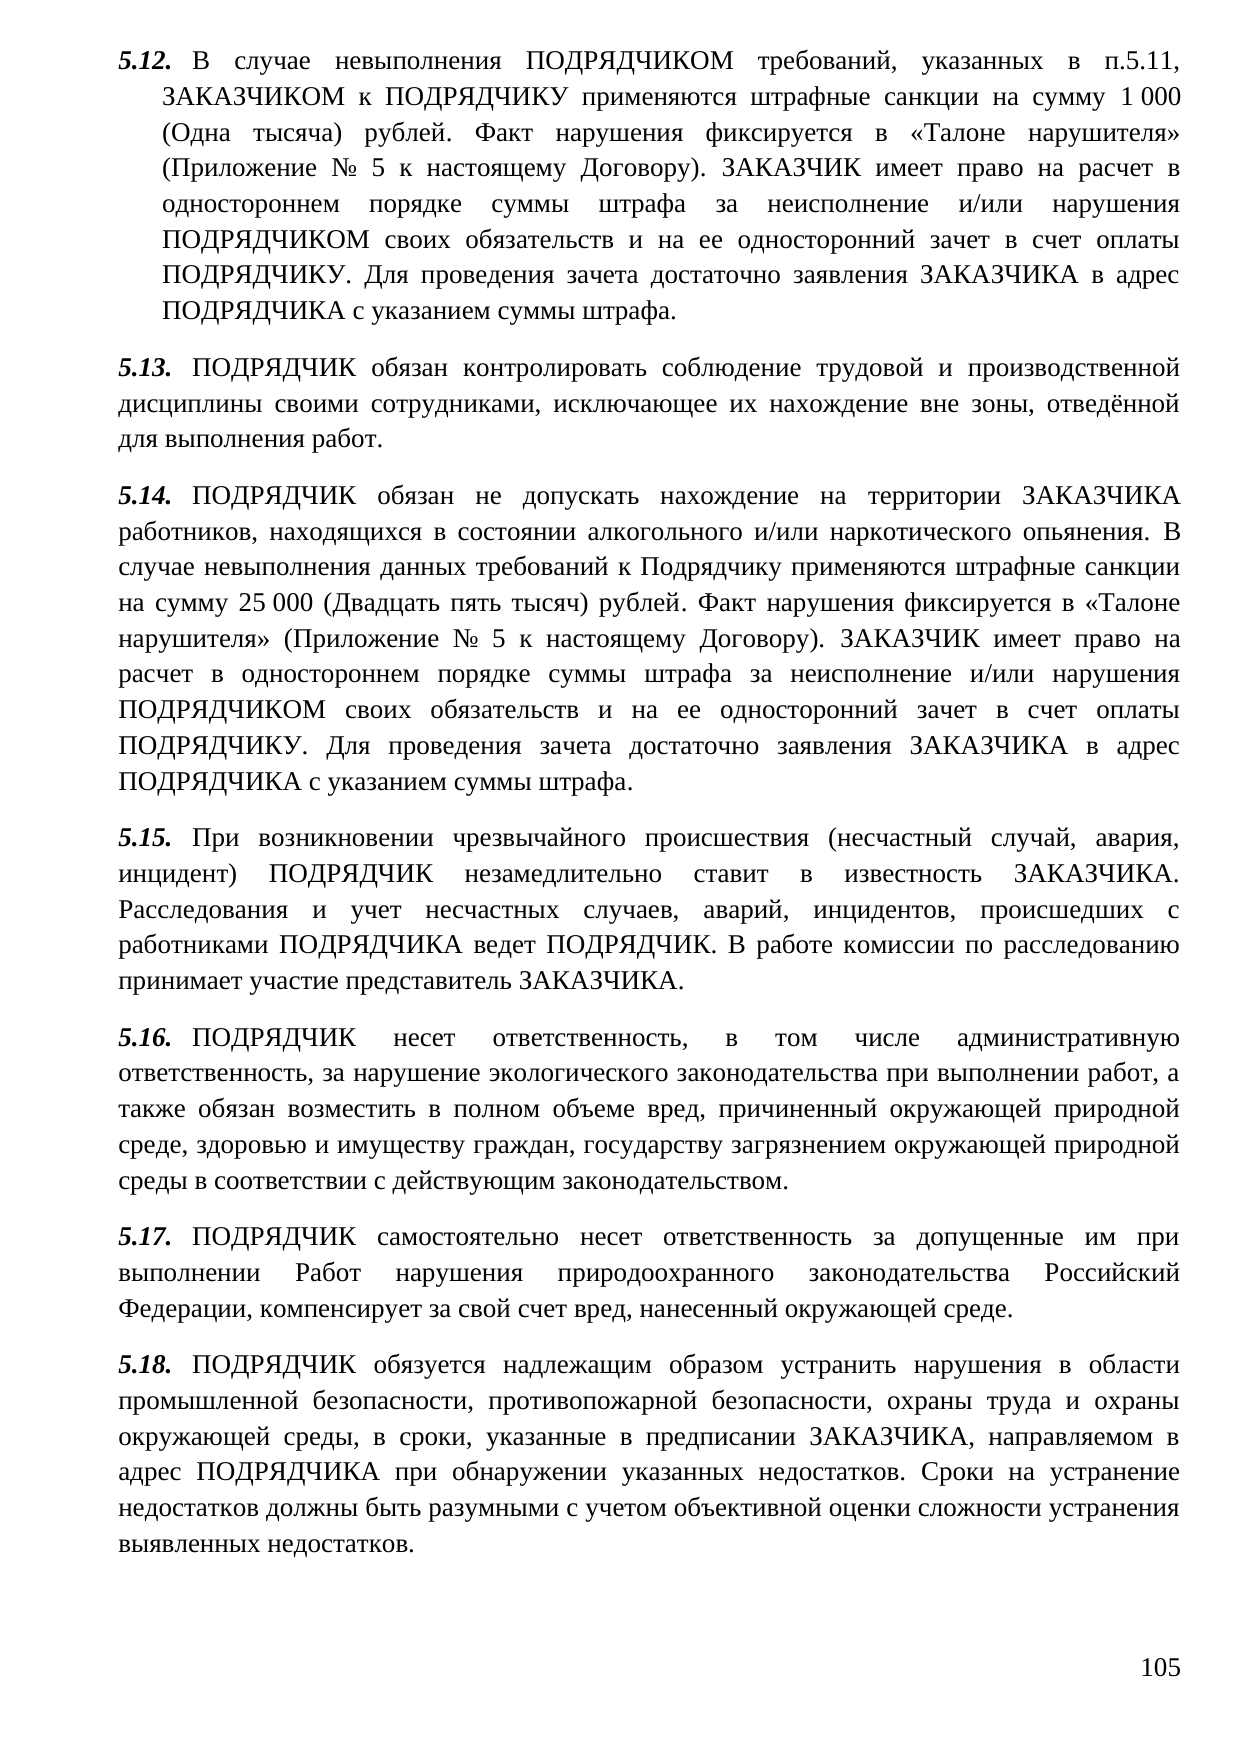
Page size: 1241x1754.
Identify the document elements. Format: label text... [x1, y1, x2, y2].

list При возникновении чрезвычайного происшествия (несчастный случай, авария, инцидент) ПОДРЯДЧИК незамедлительно ставит в известность ЗАКАЗЧИКА. Расследования и учет несчастных случаев, аварий, инцидентов, происшедших с работниками ПОДРЯДЧИКА ведет ПОДРЯДЧИК. В работе комиссии по расследованию принимает участие представитель ЗАКАЗЧИКА. [118, 821, 1181, 995]
list ПОДРЯДЧИК несет ответственность, в том числе административную ответственность, за нарушение экологического законодательства при выполнении работ, а также обязан возместить в полном объеме вред, причиненный окружающей природной среде, здоровью и имуществу граждан, государству загрязнением окружающей природной среды в соответствии с действующим законодательством. [118, 1021, 1181, 1195]
list ПОДРЯДЧИК обязан контролировать соблюдение трудовой и производственной дисциплины своими сотрудниками, исключающее их нахождение вне зоны, отведённой для выполнения работ. [118, 351, 1181, 453]
list ПОДРЯДЧИК обязан не допускать нахождение на территории ЗАКАЗЧИКА работников, находящихся в состоянии алкогольного и/или наркотического опьянения. В случае невыполнения данных требований к Подрядчику применяются штрафные санкции на сумму 25 000 (Двадцать пять тысяч) рублей. Факт нарушения фиксируется в «Талоне нарушителя» (Приложение № 5 к настоящему Договору). ЗАКАЗЧИК имеет право на расчет в одностороннем порядке суммы штрафа за неисполнение и/или нарушения ПОДРЯДЧИКОМ своих обязательств и на ее односторонний зачет в счет оплаты ПОДРЯДЧИКУ. Для проведения зачета достаточно заявления ЗАКАЗЧИКА в адрес ПОДРЯДЧИКА с указанием суммы штрафа. [118, 479, 1181, 796]
list ПОДРЯДЧИК обязуется надлежащим образом устранить нарушения в области промышленной безопасности, противопожарной безопасности, охраны труда и охраны окружающей среды, в сроки, указанные в предписании ЗАКАЗЧИКА, направляемом в адрес ПОДРЯДЧИКА при обнаружении указанных недостатков. Сроки на устранение недостатков должны быть разумными с учетом объективной оценки сложности устранения выявленных недостатков. [118, 1348, 1181, 1558]
list ПОДРЯДЧИК самостоятельно несет ответственность за допущенные им при выполнении Работ нарушения природоохранного законодательства Российский Федерации, компенсирует за свой счет вред, нанесенный окружающей среде. [118, 1220, 1181, 1323]
list В случае невыполнения ПОДРЯДЧИКОМ требований, указанных в п.5.11, ЗАКАЗЧИКОМ к ПОДРЯДЧИКУ применяются штрафные санкции на сумму 1 000 (Одна тысяча) рублей. Факт нарушения фиксируется в «Талоне нарушителя» (Приложение № 5 к настоящему Договору). ЗАКАЗЧИК имеет право на расчет в одностороннем порядке суммы штрафа за неисполнение и/или нарушения ПОДРЯДЧИКОМ своих обязательств и на ее односторонний зачет в счет оплаты ПОДРЯДЧИКУ. Для проведения зачета достаточно заявления ЗАКАЗЧИКА в адрес ПОДРЯДЧИКА с указанием суммы штрафа. [118, 44, 1181, 326]
